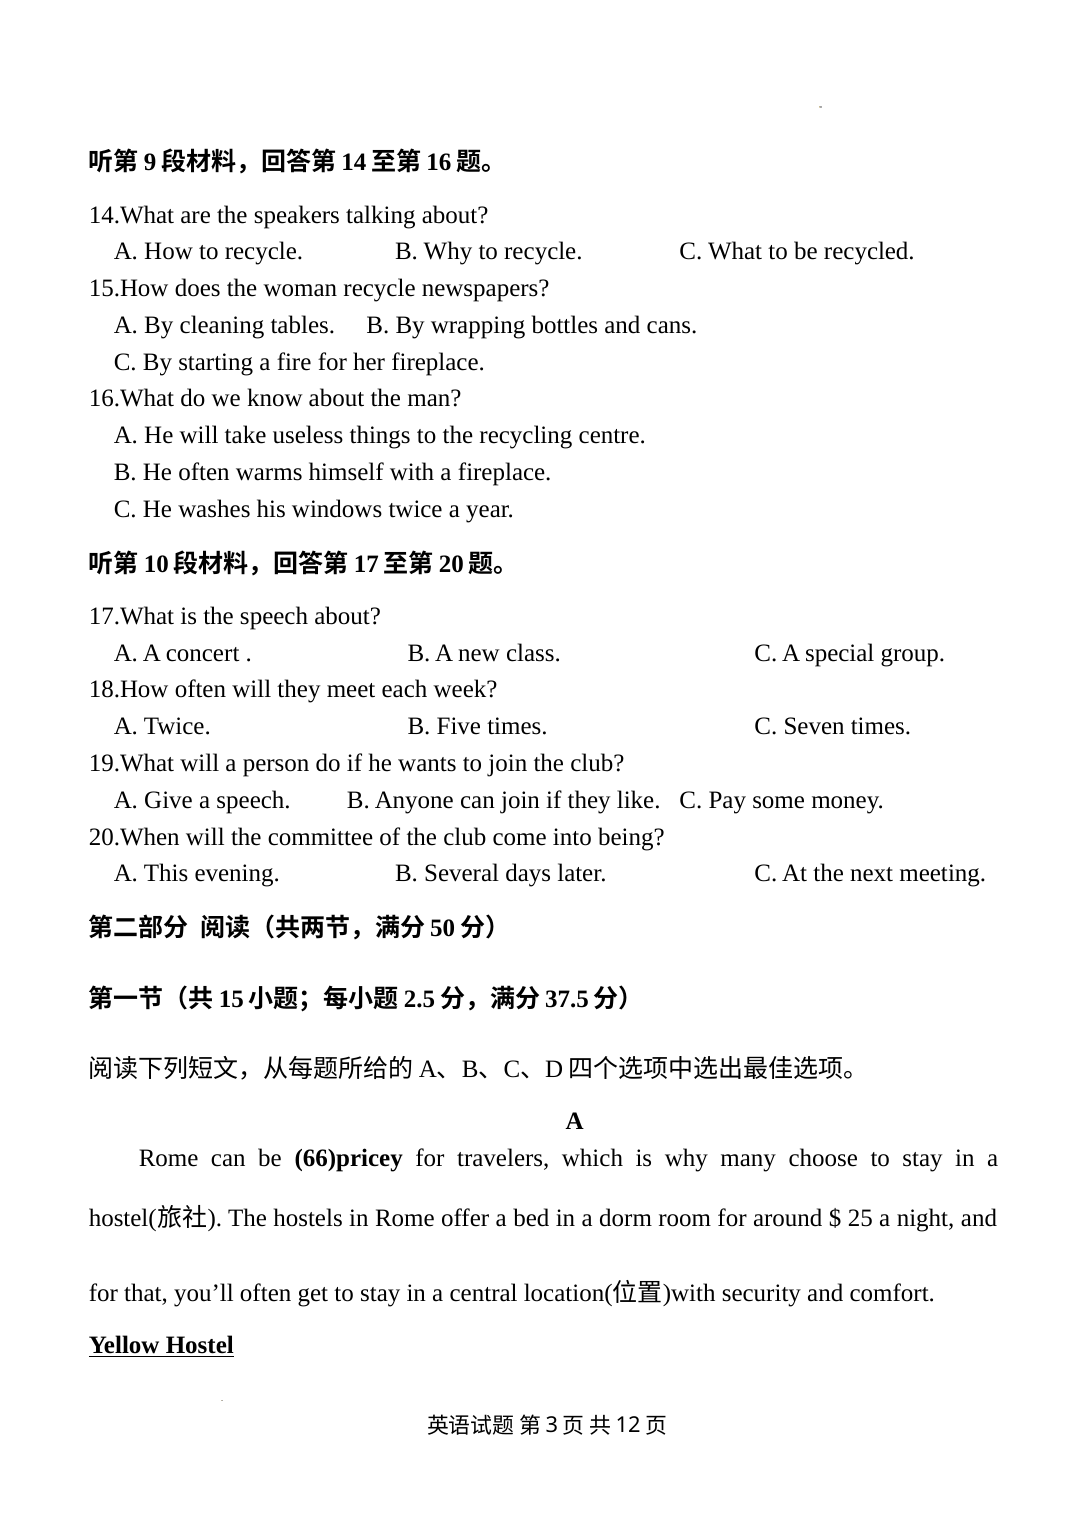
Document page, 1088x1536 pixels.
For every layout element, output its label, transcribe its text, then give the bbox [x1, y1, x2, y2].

text A. This evening. B. Several days later. C. At the next meeting. [88, 857, 999, 889]
text Yellow Hostel [88, 1329, 999, 1361]
text 19.What will a person do if he wants to join the club? [88, 746, 999, 779]
text Rome can be (66)pricey for travelers, which is why many choose to stay in a hostel(旅社). The hostels in Rome offer a bed in a dorm room for around $ 25 a night, and for that, you’ll often get to stay in a central location(位置)with security and comfort. [88, 1141, 999, 1323]
text 听第10段材料，回答第17至第20题。 [88, 529, 999, 594]
text A [88, 1104, 999, 1137]
text 16.What do we know about the man? [88, 382, 999, 414]
text A. A concert . B. A new class. C. A special group. [88, 636, 999, 668]
text 18.How often will they meet each week? [88, 673, 999, 705]
text 第一节（共15小题；每小题2.5分，满分37.5分） [88, 964, 999, 1029]
text 第二部分 阅读（共两节，满分50分） [88, 893, 999, 958]
text A. Twice. B. Five times. C. Seven times. [88, 709, 999, 742]
text A. Give a speech. B. Anyone can join if they like. C. Pay some money. [88, 783, 999, 816]
text A. By cleaning tables. B. By wrapping bottles and cans. [88, 308, 999, 341]
text B. He often warms himself with a fireplace. [88, 455, 999, 488]
text 阅读下列短文，从每题所给的A、B、C、D四个选项中选出最佳选项。 [88, 1034, 999, 1099]
text 听第9段材料，回答第14至第16题。 [88, 127, 999, 192]
text 17.What is the speech about? [88, 599, 999, 632]
text 15.How does the woman recycle newspapers? [88, 271, 999, 304]
text C. By starting a fire for her fireplace. [88, 345, 999, 377]
text C. He washes his windows twice a year. [88, 492, 999, 524]
text A. How to recycle. B. Why to recycle. C. What to be recycled. [88, 234, 999, 267]
text 20.When will the committee of the club come into being? [88, 820, 999, 852]
text A. He will take useless things to the recycling centre. [88, 418, 999, 451]
text 14.What are the speakers talking about? [88, 198, 999, 230]
